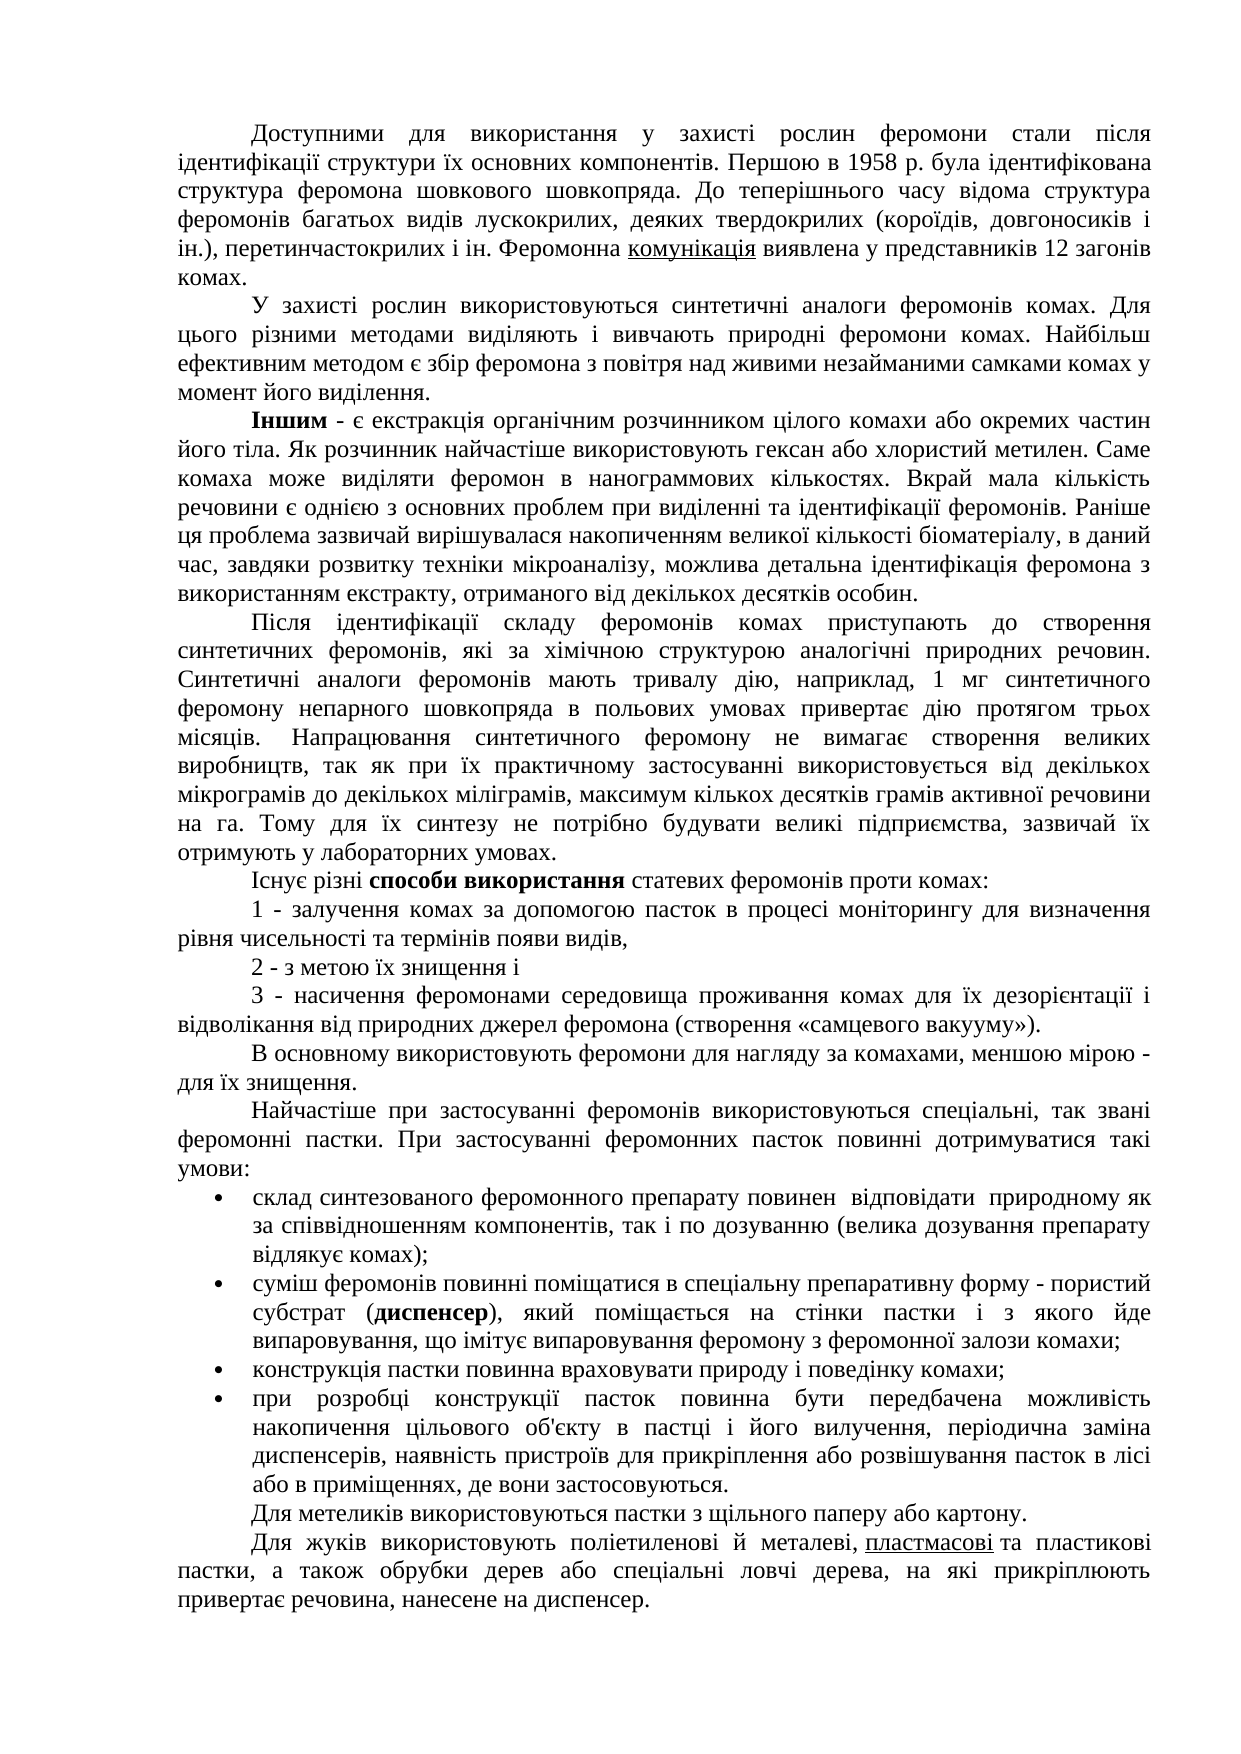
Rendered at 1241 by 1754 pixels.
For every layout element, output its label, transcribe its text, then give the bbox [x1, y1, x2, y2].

text У захисті рослин використовуються синтетичні аналоги феромонів комах. Для цього різними методами виділяють і вивчають природні феромони комах. Найбільш ефективним методом є збір феромона з повітря над живими незайманими самками комах у момент його виділення. [177, 291, 1152, 406]
text Доступними для використання у захисті рослин феромони стали після ідентифікації структури їх основних компонентів. Першою в 1958 р. була ідентифікована структура феромона шовкового шовкопряда. До теперішнього часу відома структура феромонів багатьох видів лускокрилих, деяких твердокрилих (короїдів, довгоносиків і ін.), перетинчастокрилих і ін. Феромонна комунікація виявлена у представників 12 загонів комах. [177, 118, 1152, 291]
list склад синтезованого феромонного препарату повинен відповідати природному як за співвідношенням компонентів, так і по дозуванню (велика дозування препарату відлякує комах); [215, 1182, 1152, 1268]
text Для жуків використовують поліетиленові й металеві, пластмасові та пластикові пастки, а також обрубки дерев або спеціальні ловчі дерева, на які прикріплюють привертає речовина, нанесене на диспенсер. [177, 1527, 1152, 1613]
text Існує різні способи використання статевих феромонів проти комах: [177, 866, 1152, 894]
text В основному використовують феромони для нагляду за комахами, меншою мірою - для їх знищення. [177, 1038, 1152, 1096]
text 3 - насичення феромонами середовища проживання комах для їх дезорієнтації і відволікання від природних джерел феромона (створення «самцевого вакууму»). [177, 981, 1152, 1038]
text Найчастіше при застосуванні феромонів використовуються спеціальні, так звані феромонні пастки. При застосуванні феромонних пасток повинні дотримуватися такі умови: [177, 1096, 1152, 1182]
text 2 - з метою їх знищення і [177, 952, 1152, 981]
text Після ідентифікації складу феромонів комах приступають до створення синтетичних феромонів, які за хімічною структурою аналогічні природних речовин. Синтетичні аналоги феромонів мають тривалу дію, наприклад, 1 мг синтетичного феромону непарного шовкопряда в польових умовах привертає дію протягом трьох місяців. Напрацювання синтетичного феромону не вимагає створення великих виробництв, так як при їх практичному застосуванні використовується від декількох мікрограмів до декількох міліграмів, максимум кількох десятків грамів активної речовини на га. Тому для їх синтезу не потрібно будувати великі підприємства, зазвичай їх отримують у лабораторних умовах. [177, 607, 1152, 866]
text Іншим - є екстракція органічним розчинником цілого комахи або окремих частин його тіла. Як розчинник найчастіше використовують гексан або хлористий метилен. Саме комаха може виділяти феромон в нанограммових кількостях. Вкрай мала кількість речовини є однією з основних проблем при виділенні та ідентифікації феромонів. Раніше ця проблема зазвичай вирішувалася накопиченням великої кількості біоматеріалу, в даний час, завдяки розвитку техніки мікроаналізу, можлива детальна ідентифікація феромона з використанням екстракту, отриманого від декількох десятків особин. [177, 406, 1152, 607]
list суміш феромонів повинні поміщатися в спеціальну препаративну форму - пористий субстрат (диспенсер), який поміщається на стінки пастки і з якого йде випаровування, що імітує випаровування феромону з феромонної залози комахи; [215, 1268, 1152, 1354]
list при розробці конструкції пасток повинна бути передбачена можливість накопичення цільового об'єкту в пастці і його вилучення, періодична заміна диспенсерів, наявність пристроїв для прикріплення або розвішування пасток в лісі або в приміщеннях, де вони застосовуються. [215, 1383, 1152, 1498]
text Для метеликів використовуються пастки з щільного паперу або картону. [177, 1498, 1152, 1527]
text 1 - залучення комах за допомогою пасток в процесі моніторингу для визначення рівня чисельності та термінів появи видів, [177, 894, 1152, 952]
list конструкція пастки повинна враховувати природу і поведінку комахи; [215, 1354, 1152, 1383]
